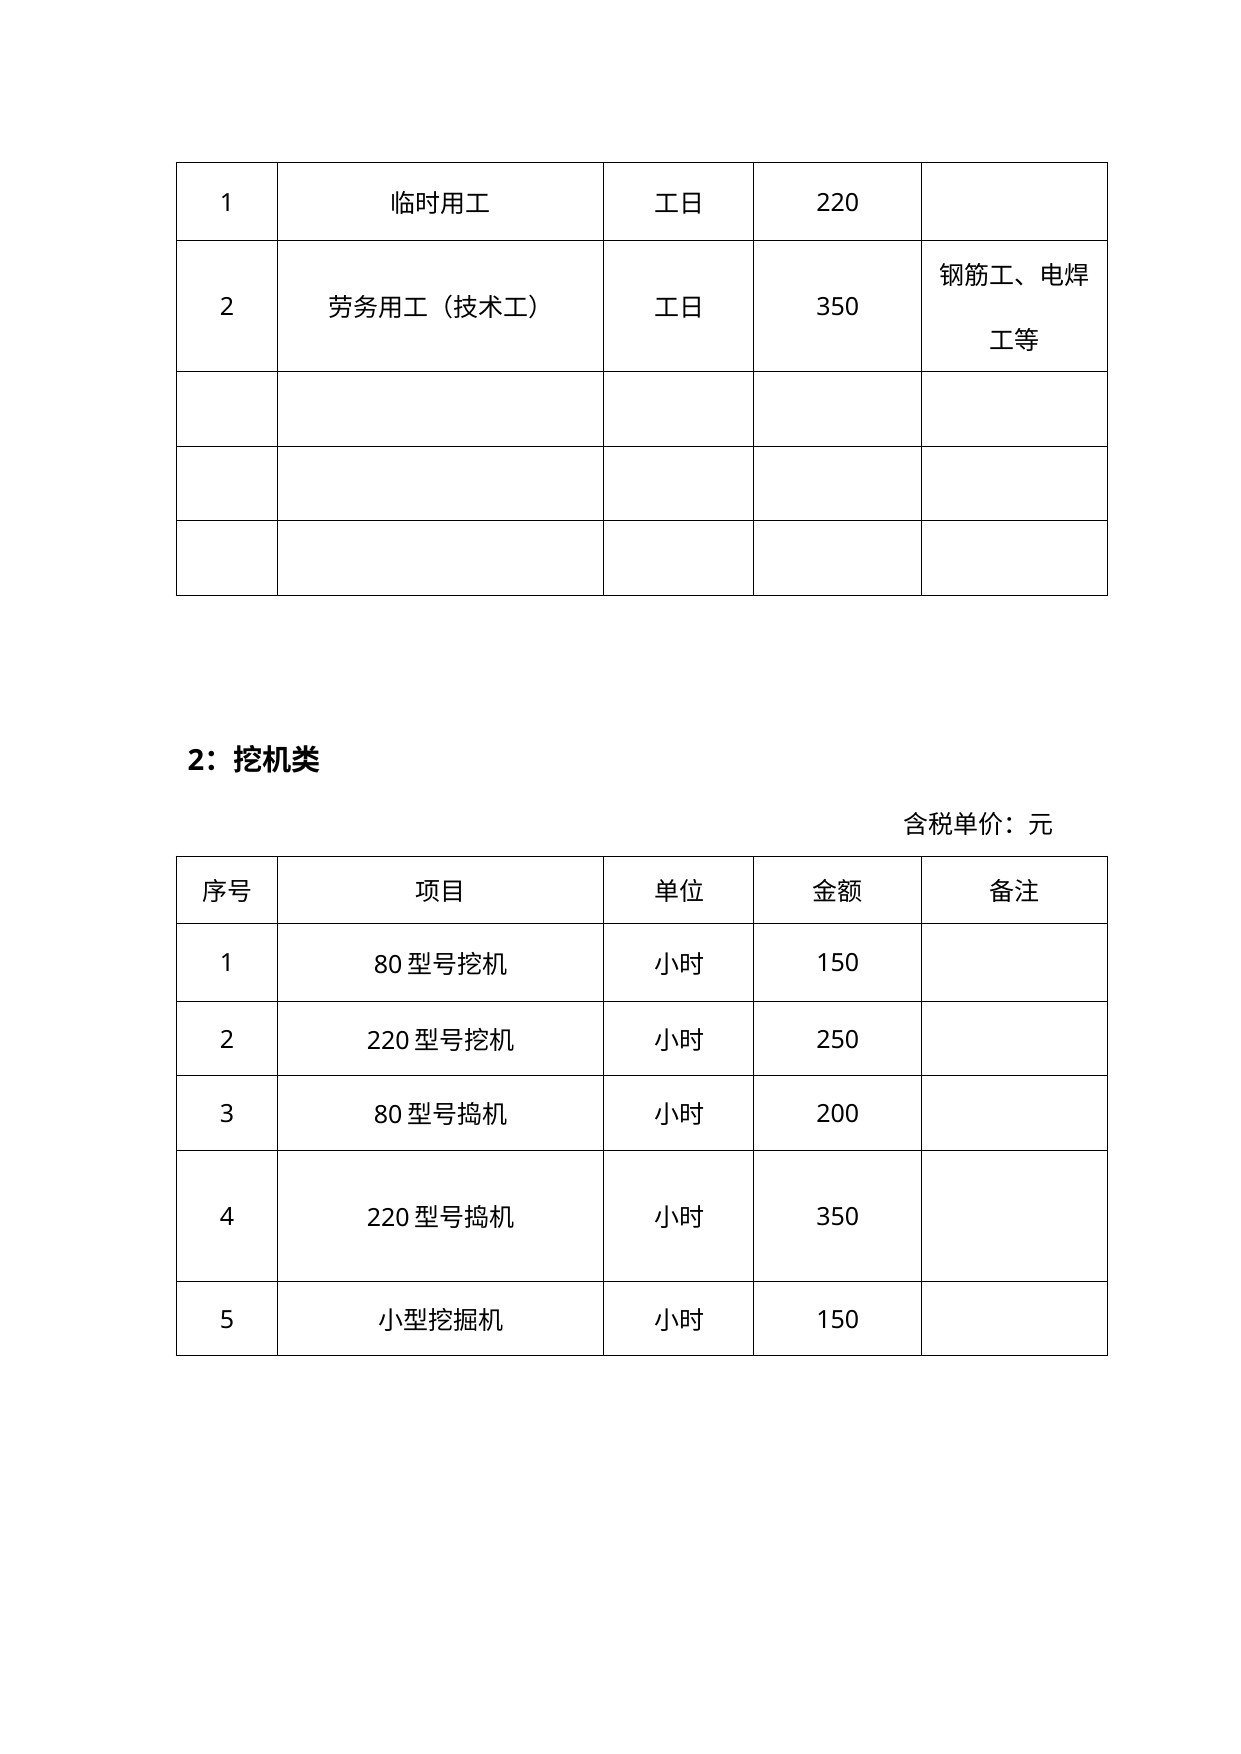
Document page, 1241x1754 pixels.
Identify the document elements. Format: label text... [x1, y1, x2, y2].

text 2：挖机类 [187, 726, 986, 791]
table_cell 220 [754, 163, 921, 240]
table_cell [922, 521, 1107, 594]
table_cell [278, 521, 603, 594]
table_cell 4 [177, 1151, 277, 1281]
table_cell [177, 372, 277, 446]
table_cell 150 [754, 1282, 921, 1355]
table_cell [604, 521, 753, 594]
table_cell [922, 372, 1107, 446]
table_cell [604, 372, 753, 446]
table_cell [177, 447, 277, 520]
table_cell 钢筋工、电焊工等 [922, 241, 1107, 371]
table_cell 80型号捣机 [278, 1076, 603, 1150]
table_cell [922, 924, 1107, 1001]
table_cell [278, 447, 603, 520]
table_cell 小时 [604, 1282, 753, 1355]
table_header 单位 [604, 857, 753, 923]
table_cell 2 [177, 1002, 277, 1075]
table_cell 3 [177, 1076, 277, 1150]
table_cell [922, 1076, 1107, 1150]
table_cell 150 [754, 924, 921, 1001]
table_cell 80型号挖机 [278, 924, 603, 1001]
table_cell [922, 1151, 1107, 1281]
table_header 金额 [754, 857, 921, 923]
table_cell [922, 1002, 1107, 1075]
table_cell [177, 521, 277, 594]
table_cell 小时 [604, 1151, 753, 1281]
table_cell [754, 372, 921, 446]
table_cell [922, 447, 1107, 520]
table_header 项目 [278, 857, 603, 923]
table_cell [604, 447, 753, 520]
table_cell 2 [177, 241, 277, 371]
table_cell 220型号挖机 [278, 1002, 603, 1075]
table_cell 5 [177, 1282, 277, 1355]
table_header 序号 [177, 857, 277, 923]
table_cell [754, 447, 921, 520]
table_cell 临时用工 [278, 163, 603, 240]
table_cell 220型号捣机 [278, 1151, 603, 1281]
table_cell [922, 163, 1107, 240]
table_cell 工日 [604, 241, 753, 371]
table_header 备注 [922, 857, 1107, 923]
table_cell [754, 521, 921, 594]
table_cell 小型挖掘机 [278, 1282, 603, 1355]
table_cell 1 [177, 924, 277, 1001]
table_cell 1 [177, 163, 277, 240]
table_cell 350 [754, 241, 921, 371]
table_cell 200 [754, 1076, 921, 1150]
table_cell 小时 [604, 1002, 753, 1075]
table_cell 小时 [604, 1076, 753, 1150]
table_cell 250 [754, 1002, 921, 1075]
text 含税单价：元 [187, 791, 1053, 856]
table_cell 350 [754, 1151, 921, 1281]
table_cell [922, 1282, 1107, 1355]
table_cell [278, 372, 603, 446]
table_cell 工日 [604, 163, 753, 240]
table_cell 小时 [604, 924, 753, 1001]
table_cell 劳务用工（技术工） [278, 241, 603, 371]
